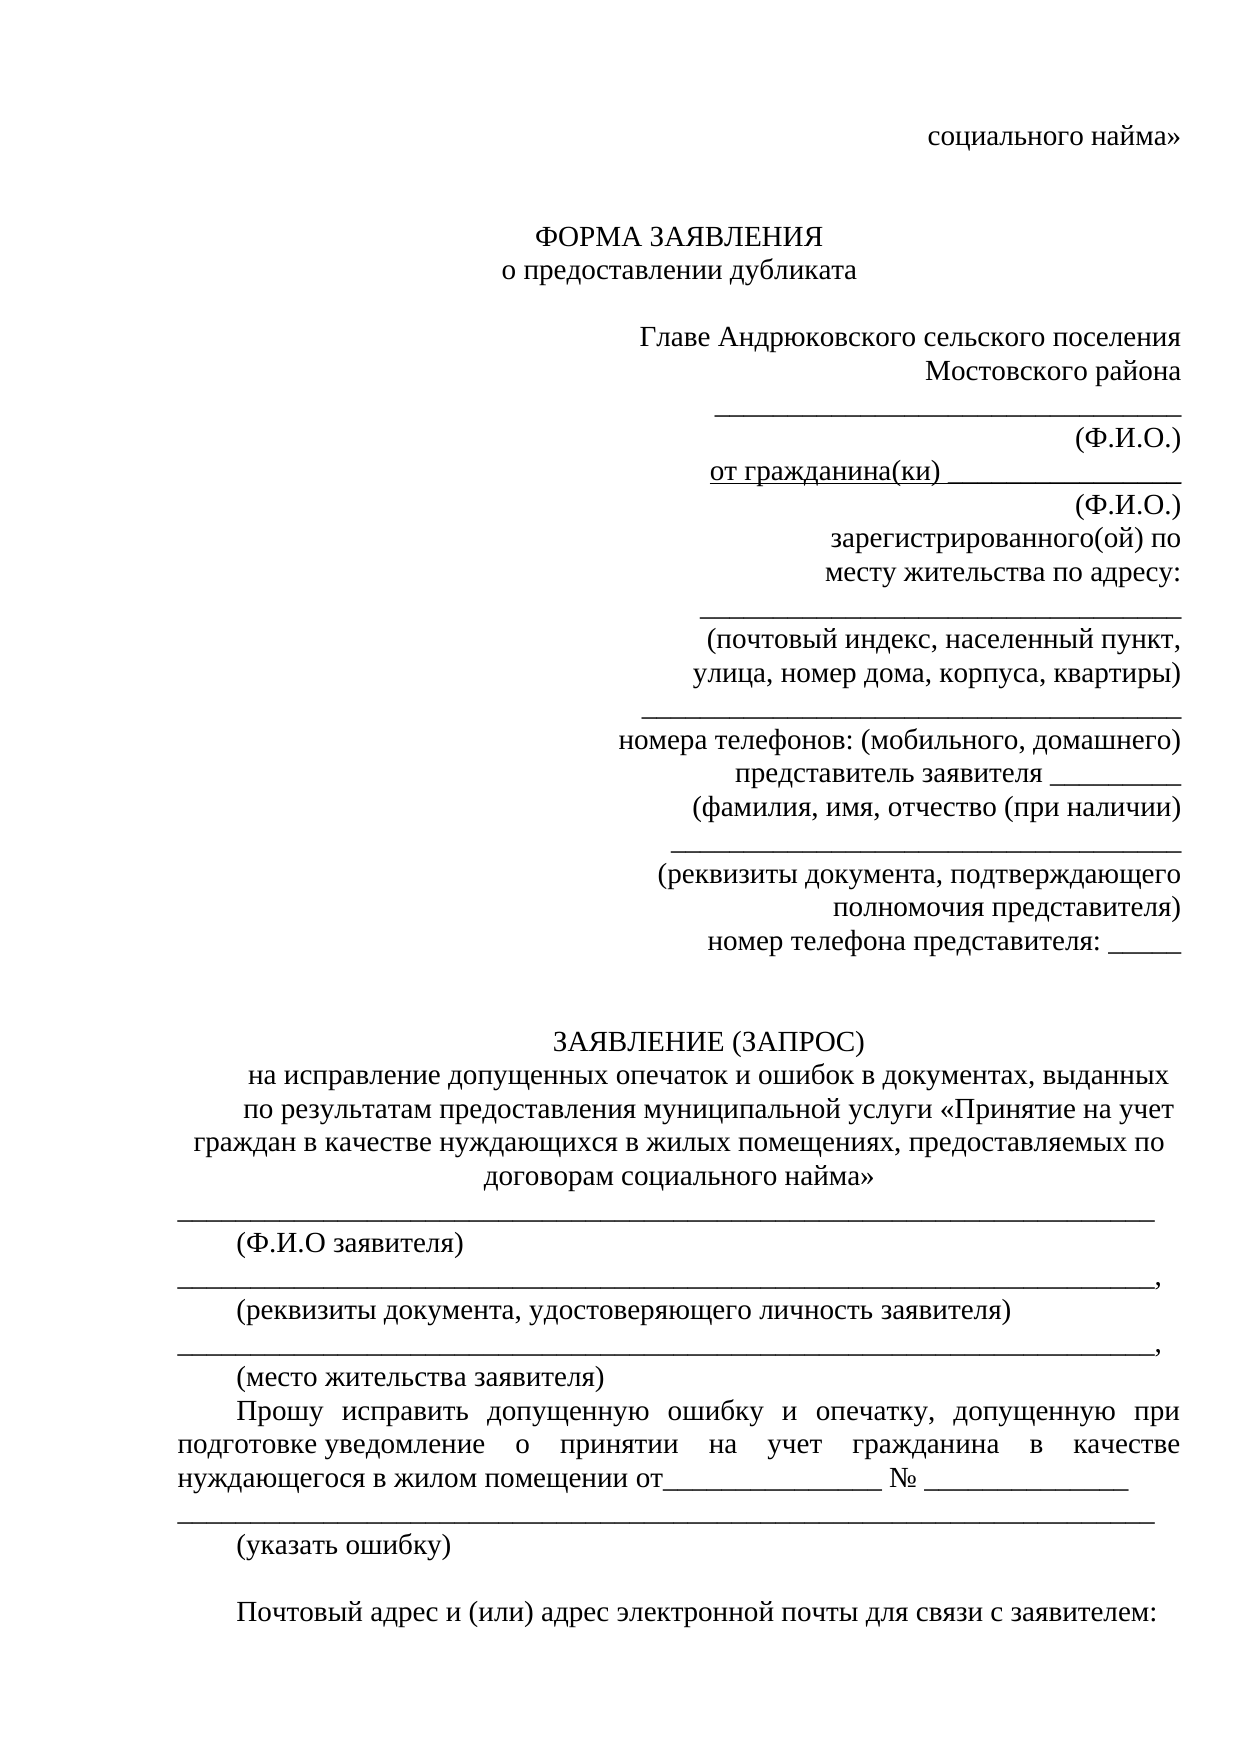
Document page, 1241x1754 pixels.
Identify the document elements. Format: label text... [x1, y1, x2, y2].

text на исправление допущенных опечаток и ошибок в документах, выданных [177, 1057, 1181, 1091]
text Прошу исправить допущенную ошибку и опечатку, допущенную при подготовке уведомление о принятии на учет гражданина в качестве нуждающегося в жилом помещении от_______________ № ______________ [177, 1393, 1181, 1493]
text (Ф.И.О.) [177, 420, 1181, 453]
text (указать ошибку) [177, 1527, 1181, 1560]
text _________________________________ [177, 588, 1181, 621]
text месту жительства по адресу: [177, 554, 1181, 588]
text улица, номер дома, корпуса, квартиры) [177, 655, 1181, 688]
text (место жительства заявителя) [177, 1359, 1181, 1393]
text (реквизиты документа, удостоверяющего личность заявителя) [177, 1292, 1181, 1326]
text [177, 1493, 1181, 1527]
text от гражданина(ки) ________________ [177, 453, 1181, 487]
text номер телефона представителя: _____ [177, 923, 1181, 957]
text Главе Андрюковского сельского поселения [177, 319, 1181, 353]
text (фамилия, имя, отчество (при наличии) [177, 789, 1181, 822]
text полномочия представителя) [177, 889, 1181, 923]
text (Ф.И.О.) [177, 487, 1181, 521]
text Почтовый адрес и (или) адрес электронной почты для связи с заявителем: [177, 1594, 1181, 1627]
text о предоставлении дубликата [177, 252, 1181, 286]
text представитель заявителя _________ [177, 755, 1181, 789]
text ___________________________________ [177, 822, 1181, 856]
text ___________________________________________________________________, [177, 1258, 1181, 1292]
text (реквизиты документа, подтверждающего [177, 856, 1181, 889]
text зарегистрированного(ой) по [177, 521, 1181, 554]
text ___________________________________________________________________, [177, 1326, 1181, 1359]
text социального найма» [177, 118, 1181, 152]
text (почтовый индекс, населенный пункт, [177, 621, 1181, 655]
text ЗАЯВЛЕНИЕ (ЗАПРОС) [177, 1024, 1181, 1057]
text (Ф.И.О заявителя) [177, 1225, 1181, 1258]
text ________________________________ [177, 386, 1181, 420]
text ___________________________________________________________________ [177, 1191, 1181, 1225]
text Мостовского района [177, 353, 1181, 386]
text по результатам предоставления муниципальной услуги «Принятие на учет граждан в качестве нуждающихся в жилых помещениях, предоставляемых по договорам социального найма» [177, 1091, 1181, 1191]
text _____________________________________ [177, 688, 1181, 722]
text ФОРМА ЗАЯВЛЕНИЯ [177, 219, 1181, 252]
text номера телефонов: (мобильного, домашнего) [177, 722, 1181, 755]
